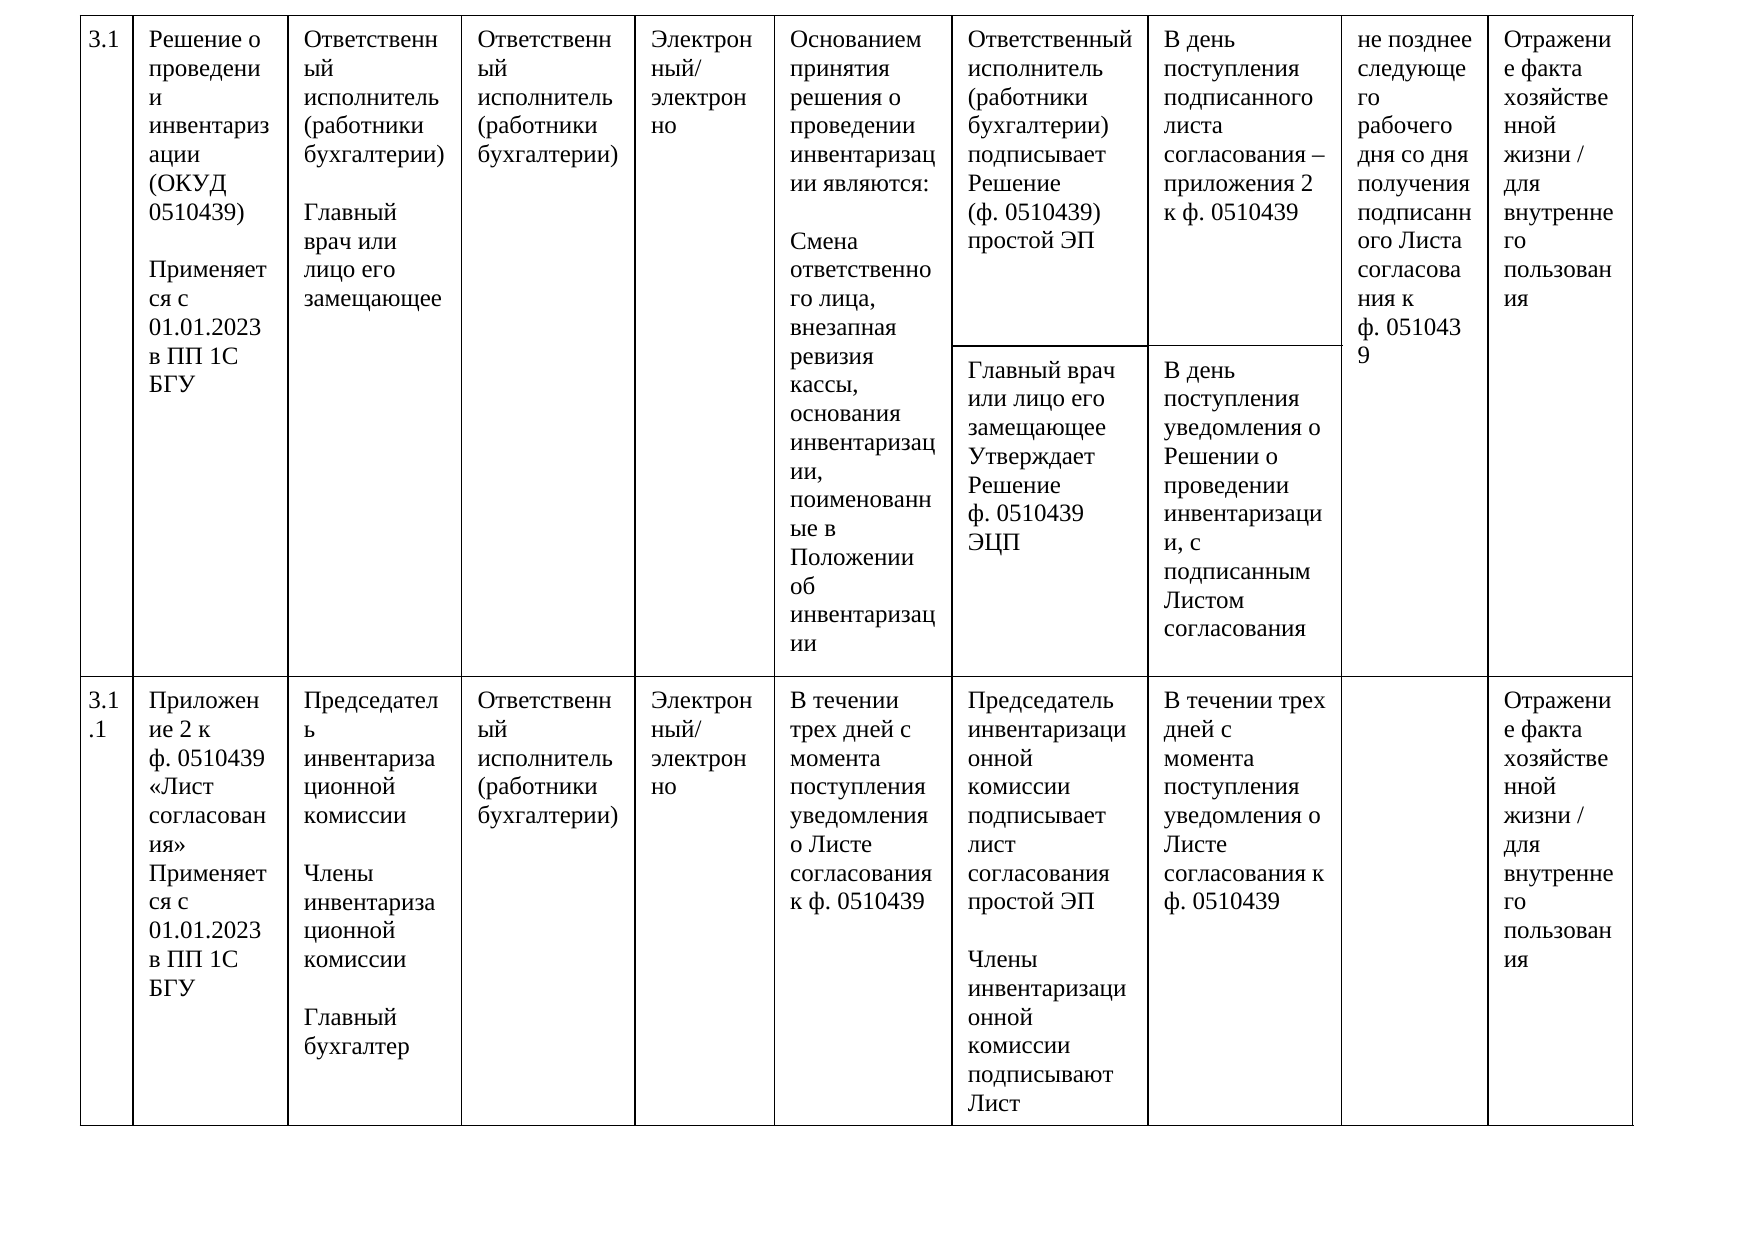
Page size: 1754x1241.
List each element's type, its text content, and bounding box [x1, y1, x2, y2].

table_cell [953, 677, 1147, 1124]
table_cell Основанием принятия решения о проведении инвентаризации являются: Смена ответственного лица, внезапная ревизия кассы, основания инвентаризации, поименованные в Положении об инвентаризации [775, 16, 951, 676]
table_cell не позднее следующего рабочего дня со дня получения подписанного Листа согласования к ф. 0510439 [1342, 16, 1487, 676]
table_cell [1149, 677, 1341, 1124]
table_cell Ответственный исполнитель (работники бухгалтерии) Главный врач или лицо его замещающее [289, 16, 461, 676]
table_cell Решение о проведении инвентаризации (ОКУД 0510439) Применяется с 01.01.2023 в ПП 1С БГУ [134, 16, 287, 676]
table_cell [775, 677, 951, 1124]
table_cell [1342, 677, 1487, 1124]
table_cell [289, 677, 461, 1124]
table_cell В день поступления подписанного листа согласования – приложения 2 к ф. 0510439 [1149, 16, 1341, 345]
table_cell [1489, 677, 1632, 1124]
table_cell 3.1.1 [81, 677, 132, 1124]
table_cell 3.1 [81, 16, 132, 676]
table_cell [636, 677, 774, 1124]
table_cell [462, 677, 634, 1124]
table_cell Ответственный исполнитель (работники бухгалтерии) подписывает Решение (ф. 0510439) простой ЭП [953, 16, 1147, 345]
table_cell Ответственный исполнитель (работники бухгалтерии) [462, 16, 634, 676]
table_cell Электронный/ электронно [636, 16, 774, 676]
table_cell Главный врач или лицо его замещающее Утверждает Решение ф. 0510439 ЭЦП [953, 347, 1147, 676]
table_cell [134, 677, 287, 1124]
table_cell В день поступления уведомления о Решении о проведении инвентаризации, с подписанным Листом согласования [1149, 346, 1341, 676]
table_cell Отражение факта хозяйственной жизни / для внутреннего пользования [1489, 16, 1632, 676]
